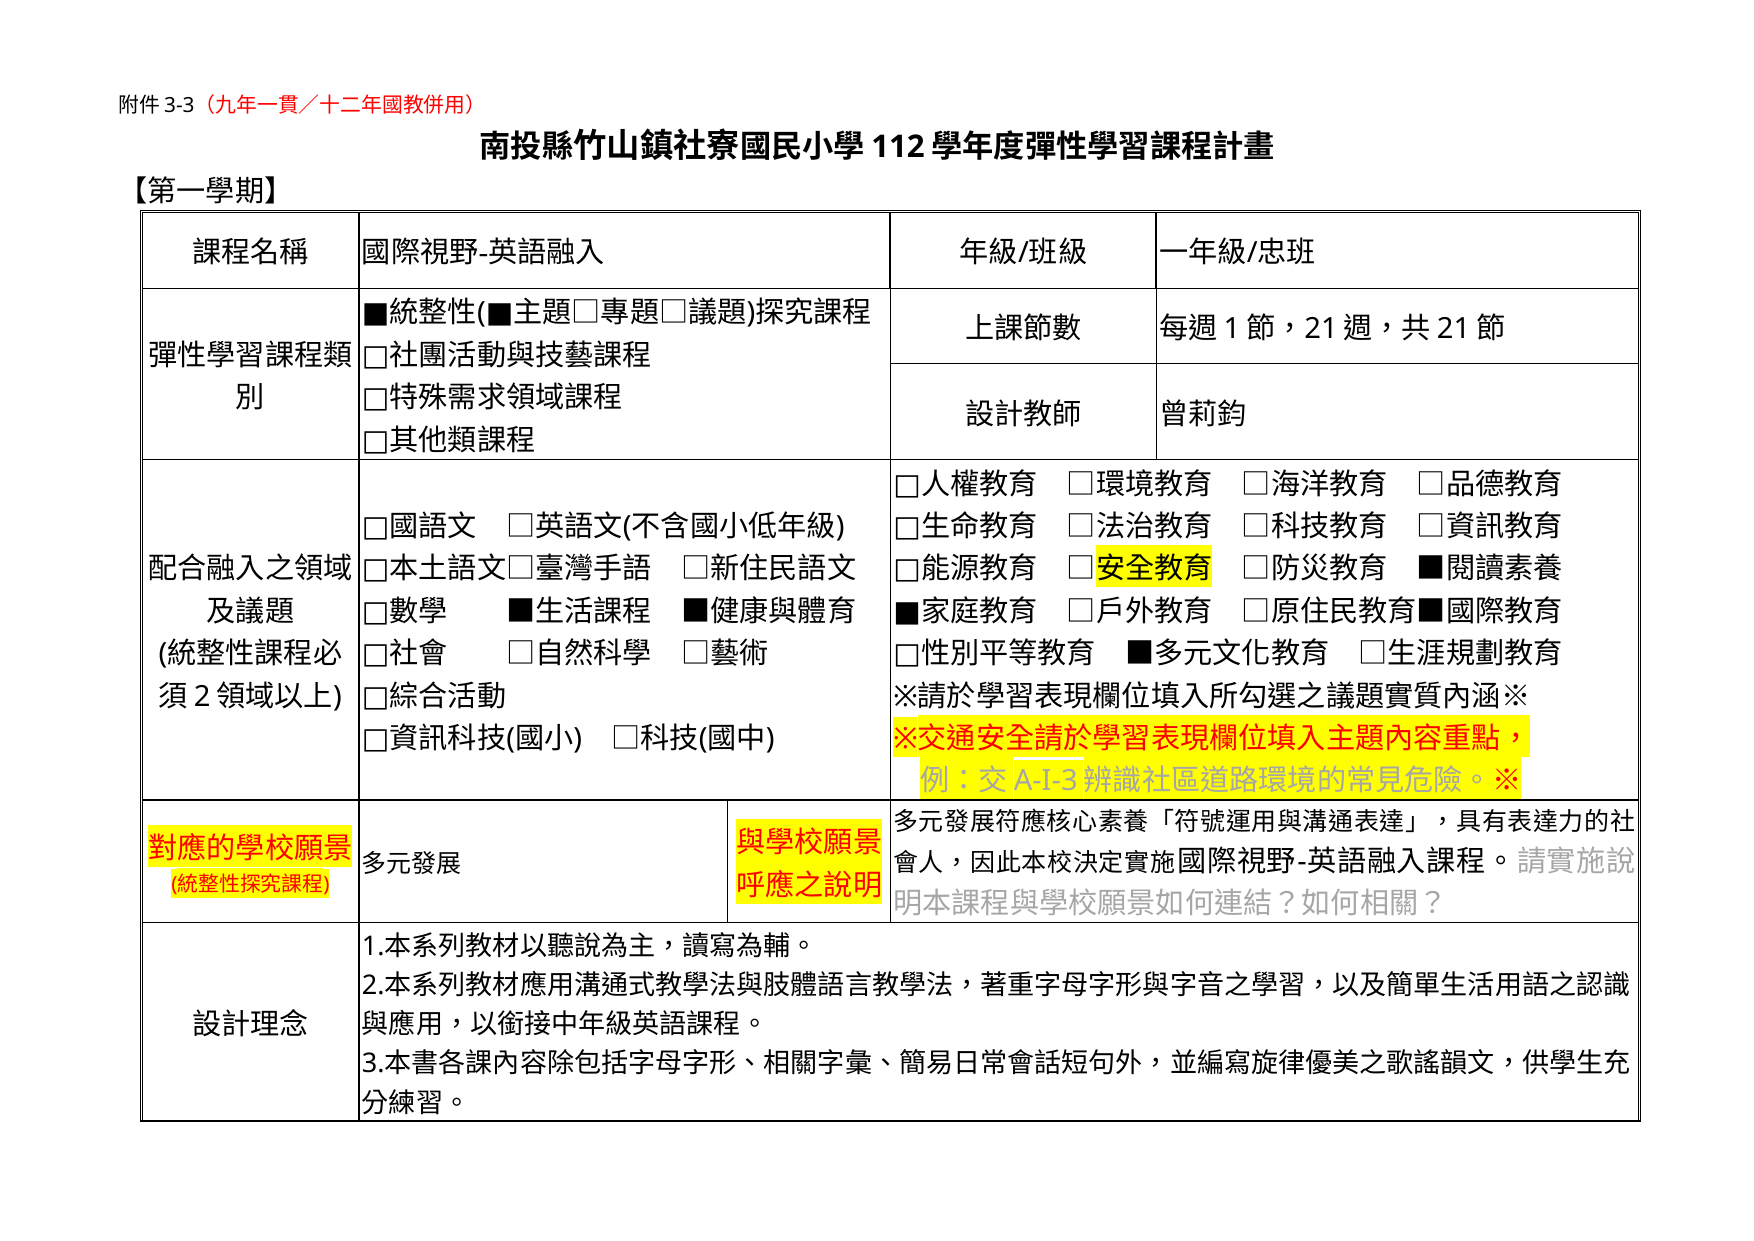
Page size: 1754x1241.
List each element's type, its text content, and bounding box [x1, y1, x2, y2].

table_cell 設計教師 [891, 364, 1156, 459]
table_cell 每週1節，21週，共21節 [1157, 289, 1638, 363]
table_cell □人權教育 □環境教育 □海洋教育 □品德教育 □生命教育 □法治教育 □科技教育 □資訊教育 □能源教育 □安全教育 □防災教育 ■閱讀素養 ■家庭教育 □戶外教育 □原住民教育■國際教育 □性別平等教育 ■多元文化教育 □生涯規劃教育 ※請於學習表現欄位填入所勾選之議題實質內涵※ ※交通安全請於學習表現欄位填入主題內容重點， 例：交A-I-3辨識社區道路環境的常見危險。※ [891, 460, 1638, 799]
table_header 國際視野-英語融入 [360, 213, 889, 287]
table_cell ■統整性(■主題□專題□議題)探究課程 □社團活動與技藝課程 □特殊需求領域課程 □其他類課程 [360, 289, 890, 459]
table_cell 多元發展 [360, 801, 727, 922]
table_header 一年級/忠班 [1157, 213, 1638, 287]
text 南投縣竹山鎮社寮國民小學112學年度彈性學習課程計畫 [118, 119, 1636, 167]
table_cell 與學校願景呼應之說明 [728, 801, 890, 922]
table_cell 設計理念 [143, 923, 358, 1120]
table_cell 彈性學習課程類別 [143, 289, 358, 459]
table_cell 上課節數 [891, 289, 1156, 363]
text 【第一學期】 [118, 167, 1636, 209]
table_header 年級/班級 [891, 213, 1155, 287]
table_cell 對應的學校願景 (統整性探究課程) [143, 801, 358, 922]
table_cell 配合融入之領域及議題 (統整性課程必須2領域以上) [143, 460, 358, 799]
table_header 課程名稱 [143, 213, 358, 287]
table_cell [360, 923, 1638, 1120]
table_cell □國語文 □英語文(不含國小低年級) □本土語文□臺灣手語 □新住民語文 □數學 ■生活課程 ■健康與體育 □社會 □自然科學 □藝術 □綜合活動 □資訊科技(國小) □科技(國中) [360, 460, 890, 799]
table_cell 多元發展符應核心素養「符號運用與溝通表達」，具有表達力的社會人，因此本校決定實施國際視野-英語融入課程。請實施說明本課程與學校願景如何連結？如何相關？ [891, 801, 1638, 922]
table_cell 曾莉鈞 [1157, 364, 1638, 459]
